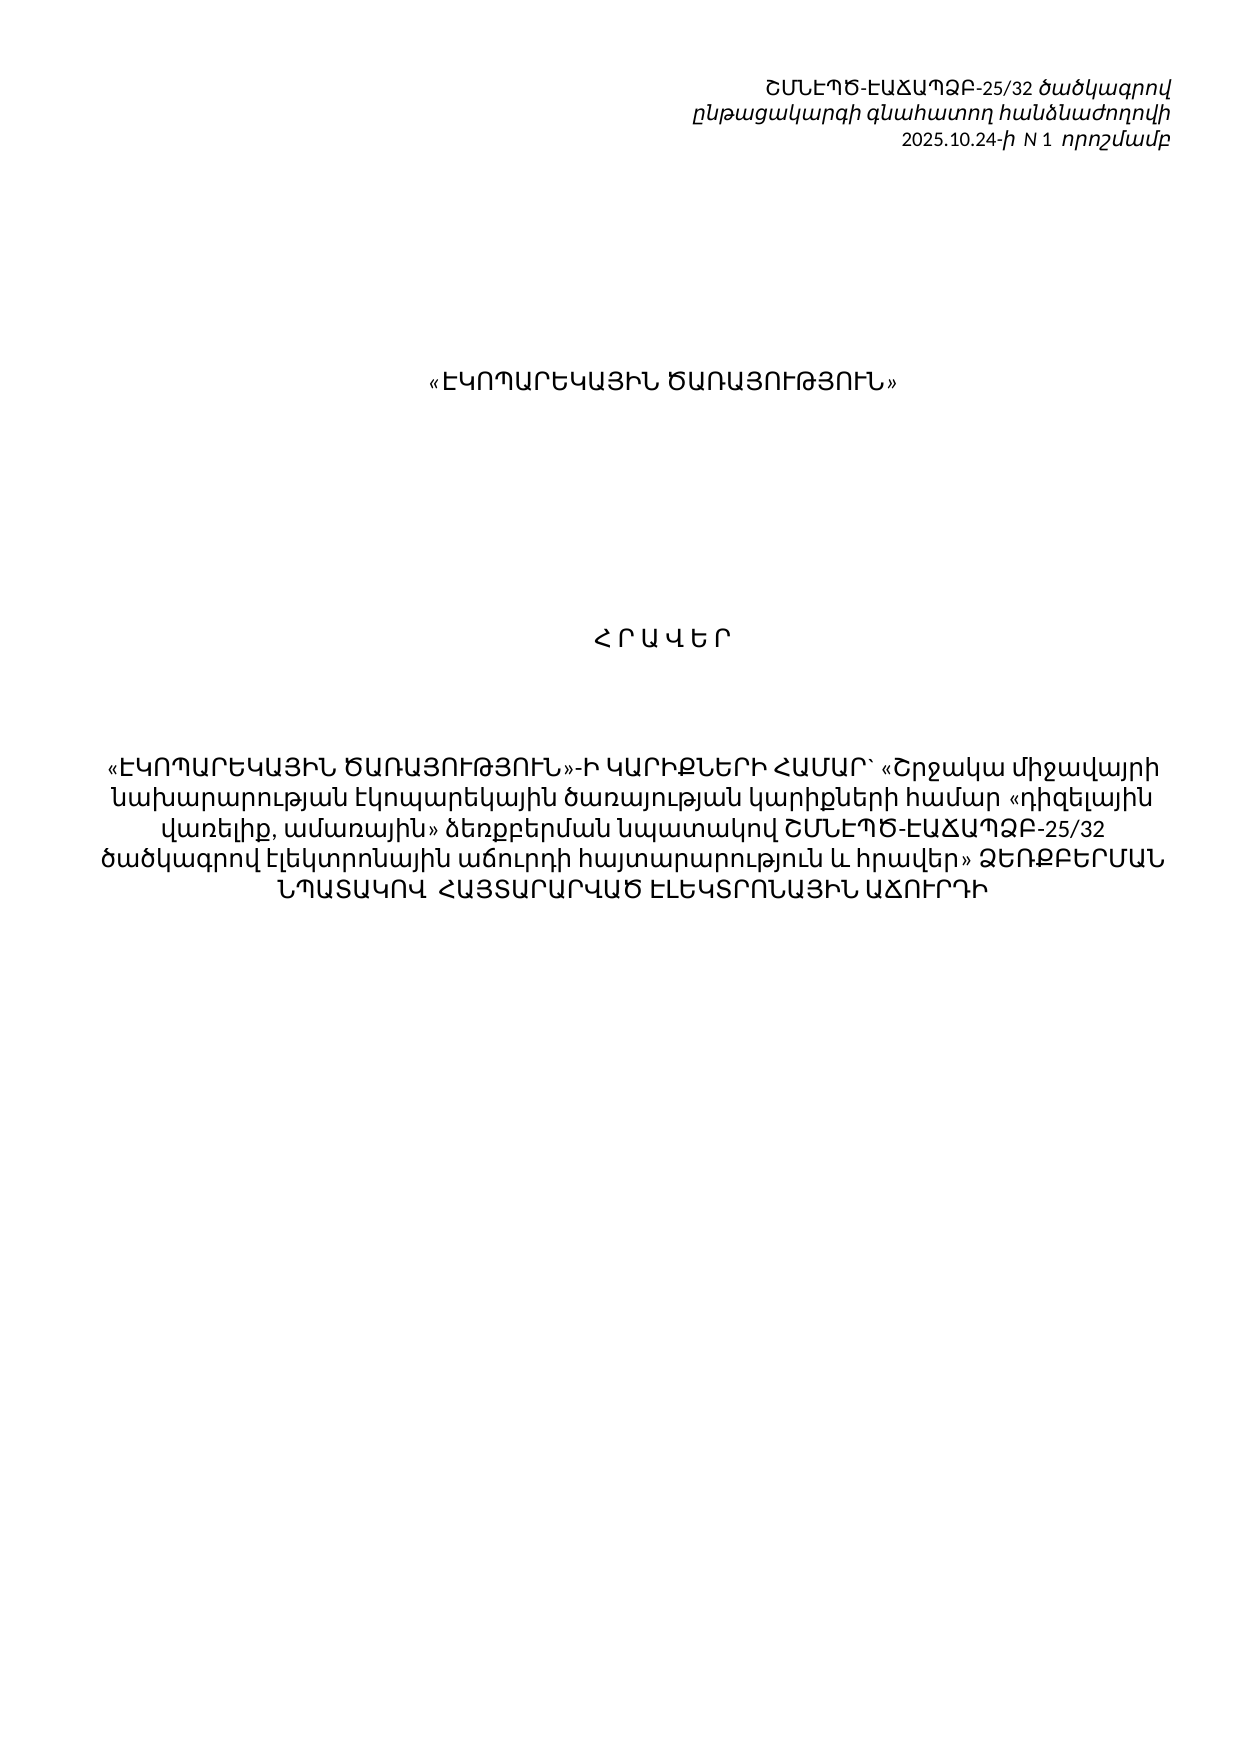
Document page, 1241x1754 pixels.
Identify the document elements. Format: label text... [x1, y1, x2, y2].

text 2025.10.24 -ի N 1 որոշմամբ [94, 126, 1171, 151]
text Հ Ր Ա Վ Ե Ր [94, 623, 1172, 653]
text «ԷԿՈՊԱՐԵԿԱՅԻՆ ԾԱՌԱՅՈՒԹՅՈՒՆ»-Ի ԿԱՐԻՔՆԵՐԻ ՀԱՄԱՐ` «Շրջակա միջավայրի նախարարության էկոպարեկային ծառայության կարիքների համար «դիզելային վառելիք, ամառային» ձեռքբերման նպատակով ՇՄՆԷՊԾ-ԷԱՃԱՊՁԲ-25/32 ծածկագրով էլեկտրոնային աճուրդի հայտարարություն և հրավեր» ՁԵՌՔԲԵՐՄԱՆ ՆՊԱՏԱԿՈՎ ՀԱՅՏԱՐԱՐՎԱԾ ԷԼԵԿՏՐՈՆԱՅԻՆ ԱՃՈՒՐԴԻ [94, 752, 1172, 904]
text « ԷԿՈՊԱՐԵԿԱՅԻՆ ԾԱՌԱՅՈՒԹՅՈՒՆ» [94, 366, 1172, 397]
text ՇՄՆԷՊԾ-ԷԱՃԱՊՁԲ-25/32 ծածկագրով [94, 75, 1171, 100]
text ընթացակարգի գնահատող հանձնաժողովի [94, 100, 1171, 126]
